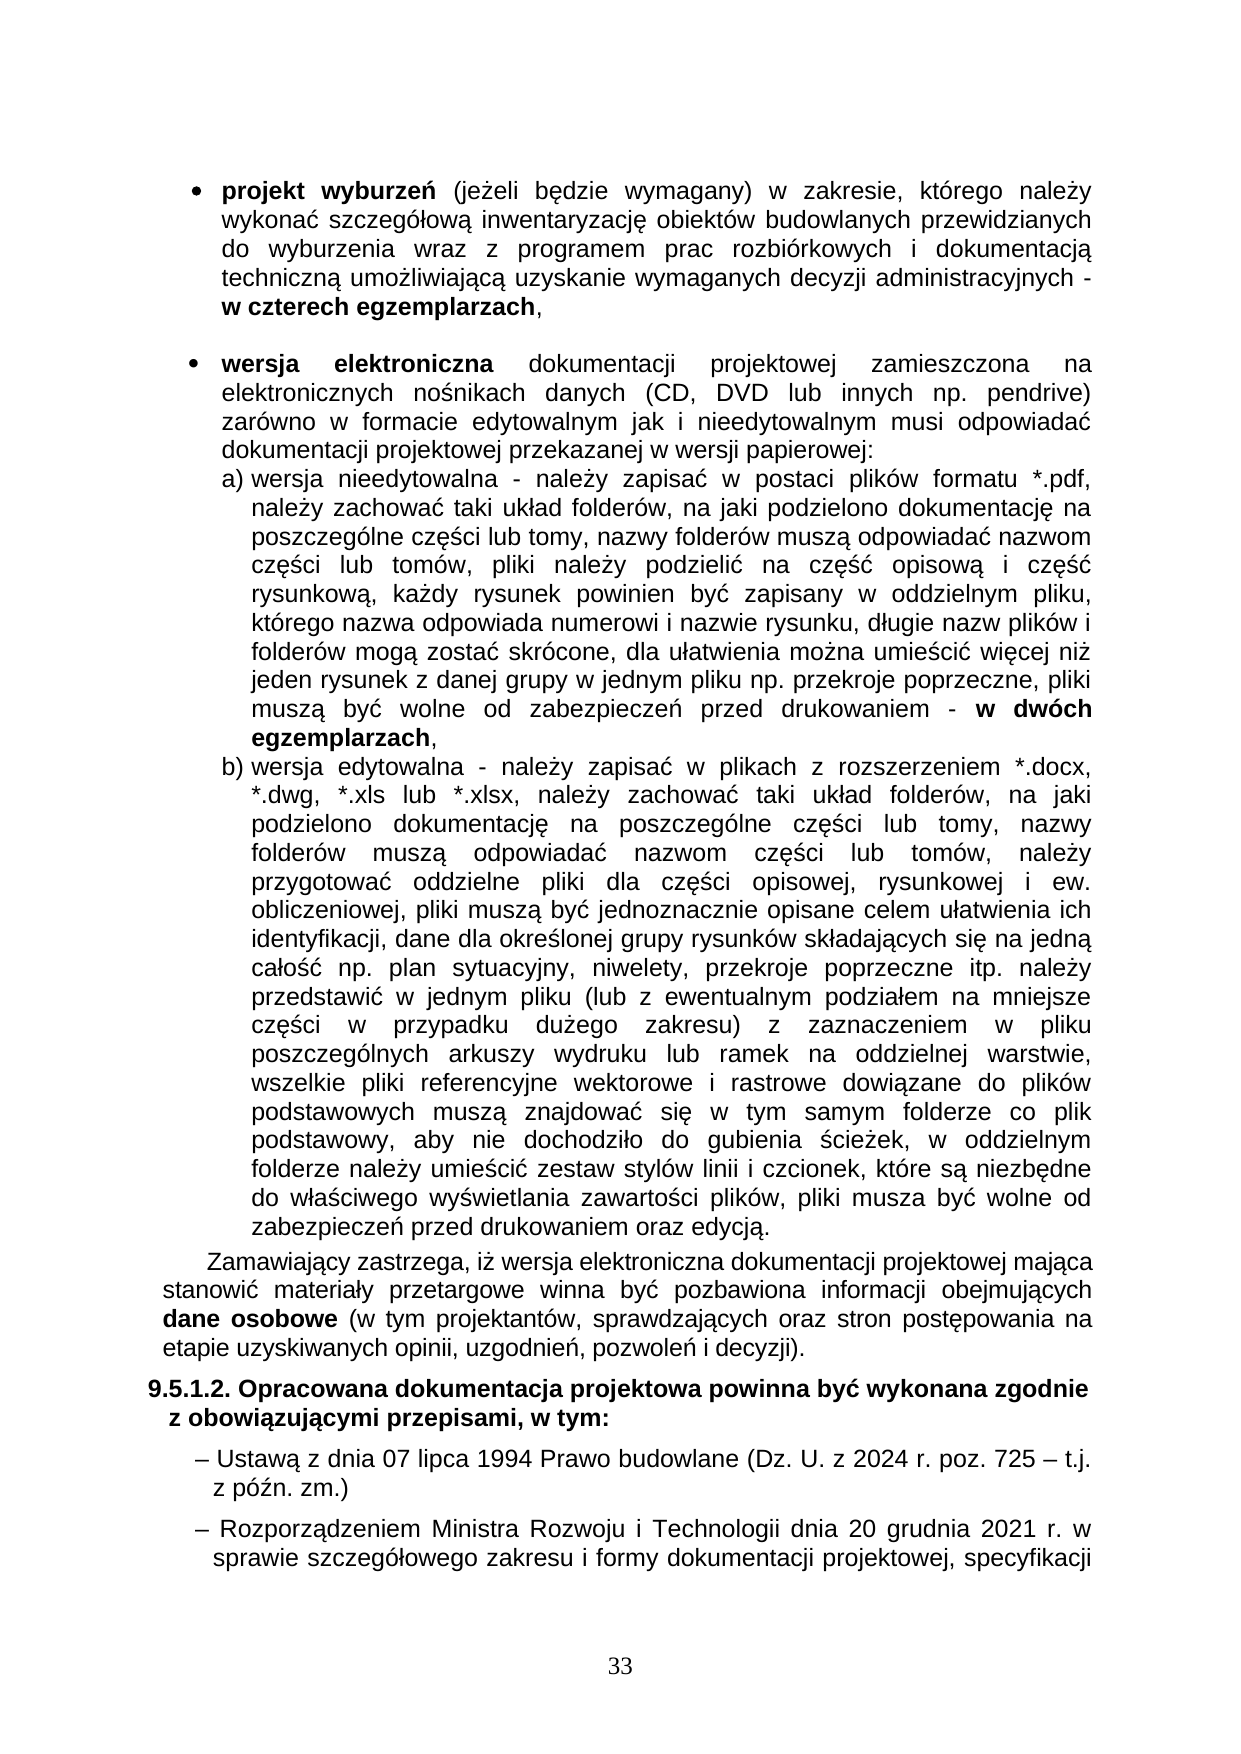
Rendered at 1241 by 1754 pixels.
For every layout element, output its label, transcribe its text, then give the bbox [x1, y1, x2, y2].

list wersja elektroniczna dokumentacji projektowej zamieszczona na elektronicznych nośnikach danych (CD, DVD lub innych np. pendrive) zarówno w formacie edytowalnym jak i nieedytowalnym musi odpowiadać dokumentacji projektowej przekazanej w wersji papierowej: [189, 349, 1093, 464]
list wersja edytowalna - należy zapisać w plikach z rozszerzeniem *.docx, *.dwg, *.xls lub *.xlsx, należy zachować taki układ folderów, na jaki podzielono dokumentację na poszczególne części lub tomy, nazwy folderów muszą odpowiadać nazwom części lub tomów, należy przygotować oddzielne pliki dla części opisowej, rysunkowej i ew. obliczeniowej, pliki muszą być jednoznacznie opisane celem ułatwienia ich identyfikacji, dane dla określonej grupy rysunków składających się na jedną całość np. plan sytuacyjny, niwelety, przekroje poprzeczne itp. należy przedstawić w jednym pliku (lub z ewentualnym podziałem na mniejsze części w przypadku dużego zakresu) z zaznaczeniem w pliku poszczególnych arkuszy wydruku lub ramek na oddzielnej warstwie, wszelkie pliki referencyjne wektorowe i rastrowe dowiązane do plików podstawowych muszą znajdować się w tym samym folderze co plik podstawowy, aby nie dochodziło do gubienia ścieżek, w oddzielnym folderze należy umieścić zestaw stylów linii i czcionek, które są niezbędne do właściwego wyświetlania zawartości plików, pliki musza być wolne od zabezpieczeń przed drukowaniem oraz edycją. [221, 752, 1093, 1240]
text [195, 1514, 1093, 1572]
text Zamawiający zastrzega, iż wersja elektroniczna dokumentacji projektowej mająca stanowić materiały przetargowe winna być pozbawiona informacji obejmujących dane osobowe (w tym projektantów, sprawdzających oraz stron postępowania na etapie uzyskiwanych opinii, uzgodnień, pozwoleń i decyzji). [162, 1247, 1093, 1362]
text 9.5.1.2. Opracowana dokumentacja projektowa powinna być wykonana zgodnie [148, 1374, 1093, 1403]
text – Ustawą z dnia 07 lipca 1994 Prawo budowlane (Dz. U. z 2024 r. poz. 725 – t.j. z późn. zm.) [195, 1444, 1093, 1502]
list wersja nieedytowalna - należy zapisać w postaci plików formatu *.pdf, należy zachować taki układ folderów, na jaki podzielono dokumentację na poszczególne części lub tomy, nazwy folderów muszą odpowiadać nazwom części lub tomów, pliki należy podzielić na część opisową i część rysunkową, każdy rysunek powinien być zapisany w oddzielnym pliku, którego nazwa odpowiada numerowi i nazwie rysunku, długie nazw plików i folderów mogą zostać skrócone, dla ułatwienia można umieścić więcej niż jeden rysunek z danej grupy w jednym pliku np. przekroje poprzeczne, pliki muszą być wolne od zabezpieczeń przed drukowaniem - w dwóch egzemplarzach, [221, 464, 1093, 752]
text z obowiązującymi przepisami, w tym: [148, 1403, 1093, 1432]
list projekt wyburzeń (jeżeli będzie wymagany) w zakresie, którego należy wykonać szczegółową inwentaryzację obiektów budowlanych przewidzianych do wyburzenia wraz z programem prac rozbiórkowych i dokumentacją techniczną umożliwiającą uzyskanie wymaganych decyzji administracyjnych - w czterech egzemplarzach, [192, 176, 1093, 320]
